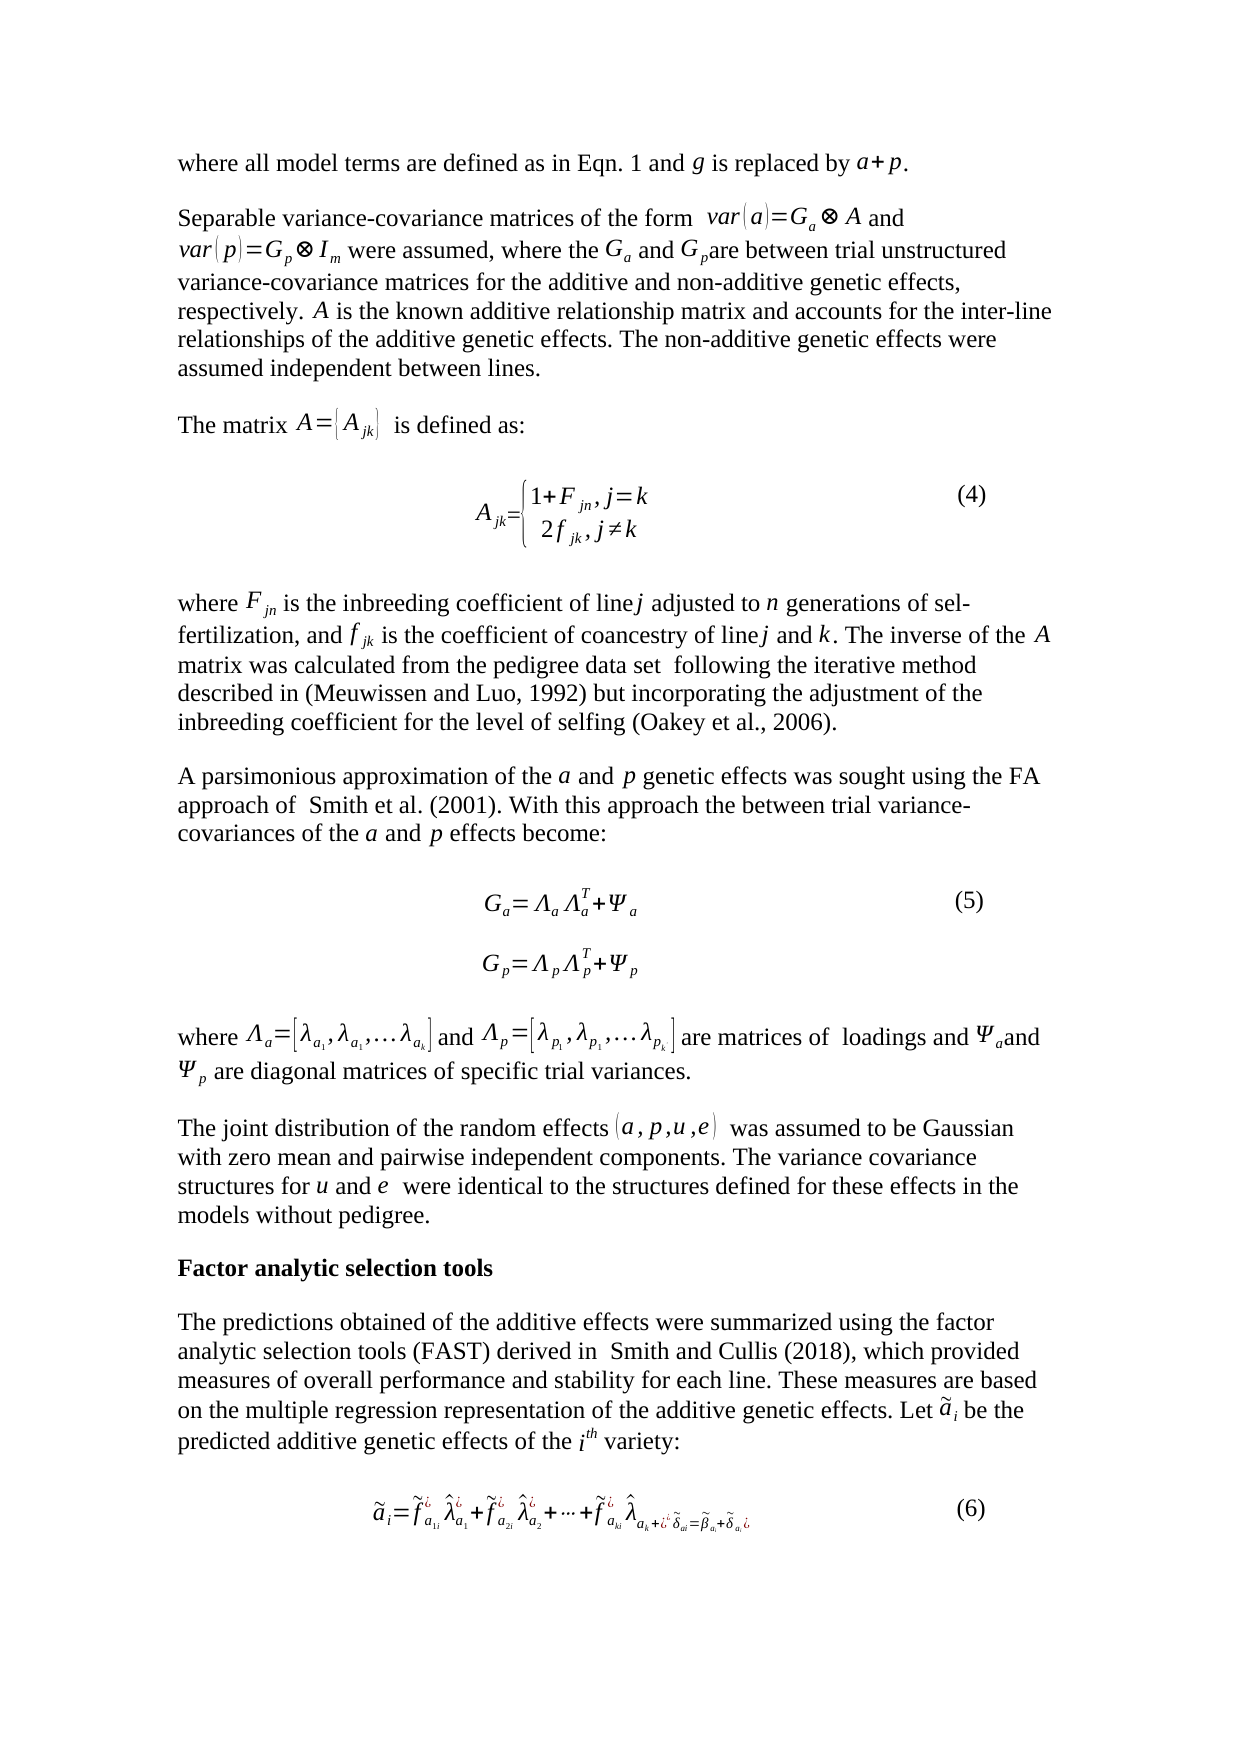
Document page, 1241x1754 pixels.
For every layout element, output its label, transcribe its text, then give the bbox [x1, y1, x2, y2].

table_header = [177, 467, 946, 574]
text where is the inbreeding coefficient of line adjusted to generations of sel-fertilization, and is the coefficient of coancestry of line and . The inverse of the matrix was calculated from the pedigree data set following the iterative method described in (Meuwissen and Luo, 1992) but incorporating the adjustment of the inbreeding coefficient for the level of selfing (Oakey et al., 2006). [177, 587, 1063, 736]
table_header [177, 872, 943, 1004]
text Separable variance-covariance matrices of the form and were assumed, where the and are between trial unstructured variance-covariance matrices for the additive and non-additive genetic effects, respectively. is the known additive relationship matrix and accounts for the inter-line relationships of the additive genetic effects. The non-additive genetic effects were assumed independent between lines. [177, 201, 1063, 382]
text where and are matrices of loadings and and are diagonal matrices of specific trial variances. [177, 1017, 1063, 1087]
text Factor analytic selection tools [177, 1253, 1063, 1282]
text The matrix is defined as: [177, 407, 1063, 442]
text where all model terms are defined as in Eqn. 1 and is replaced by . [177, 148, 1063, 176]
text A parsimonious approximation of the and genetic effects was sought using the FA approach of Smith et al. (2001). With this approach the between trial variance-covariances of the and effects become: [177, 761, 1063, 847]
table_header (6) [945, 1481, 1063, 1559]
table_header (4) [946, 467, 1063, 574]
table_header (5) [943, 872, 1063, 1004]
text The predictions obtained of the additive effects were summarized using the factor analytic selection tools (FAST) derived in Smith and Cullis (2018), which provided measures of overall performance and stability for each line. These measures are based on the multiple regression representation of the additive genetic effects. Let be the predicted additive genetic effects of the variety: [177, 1307, 1063, 1456]
text The joint distribution of the random effects was assumed to be Gaussian with zero mean and pairwise independent components. The variance covariance structures for and were identical to the structures defined for these effects in the models without pedigree. [177, 1112, 1063, 1228]
table_header [177, 1481, 945, 1559]
